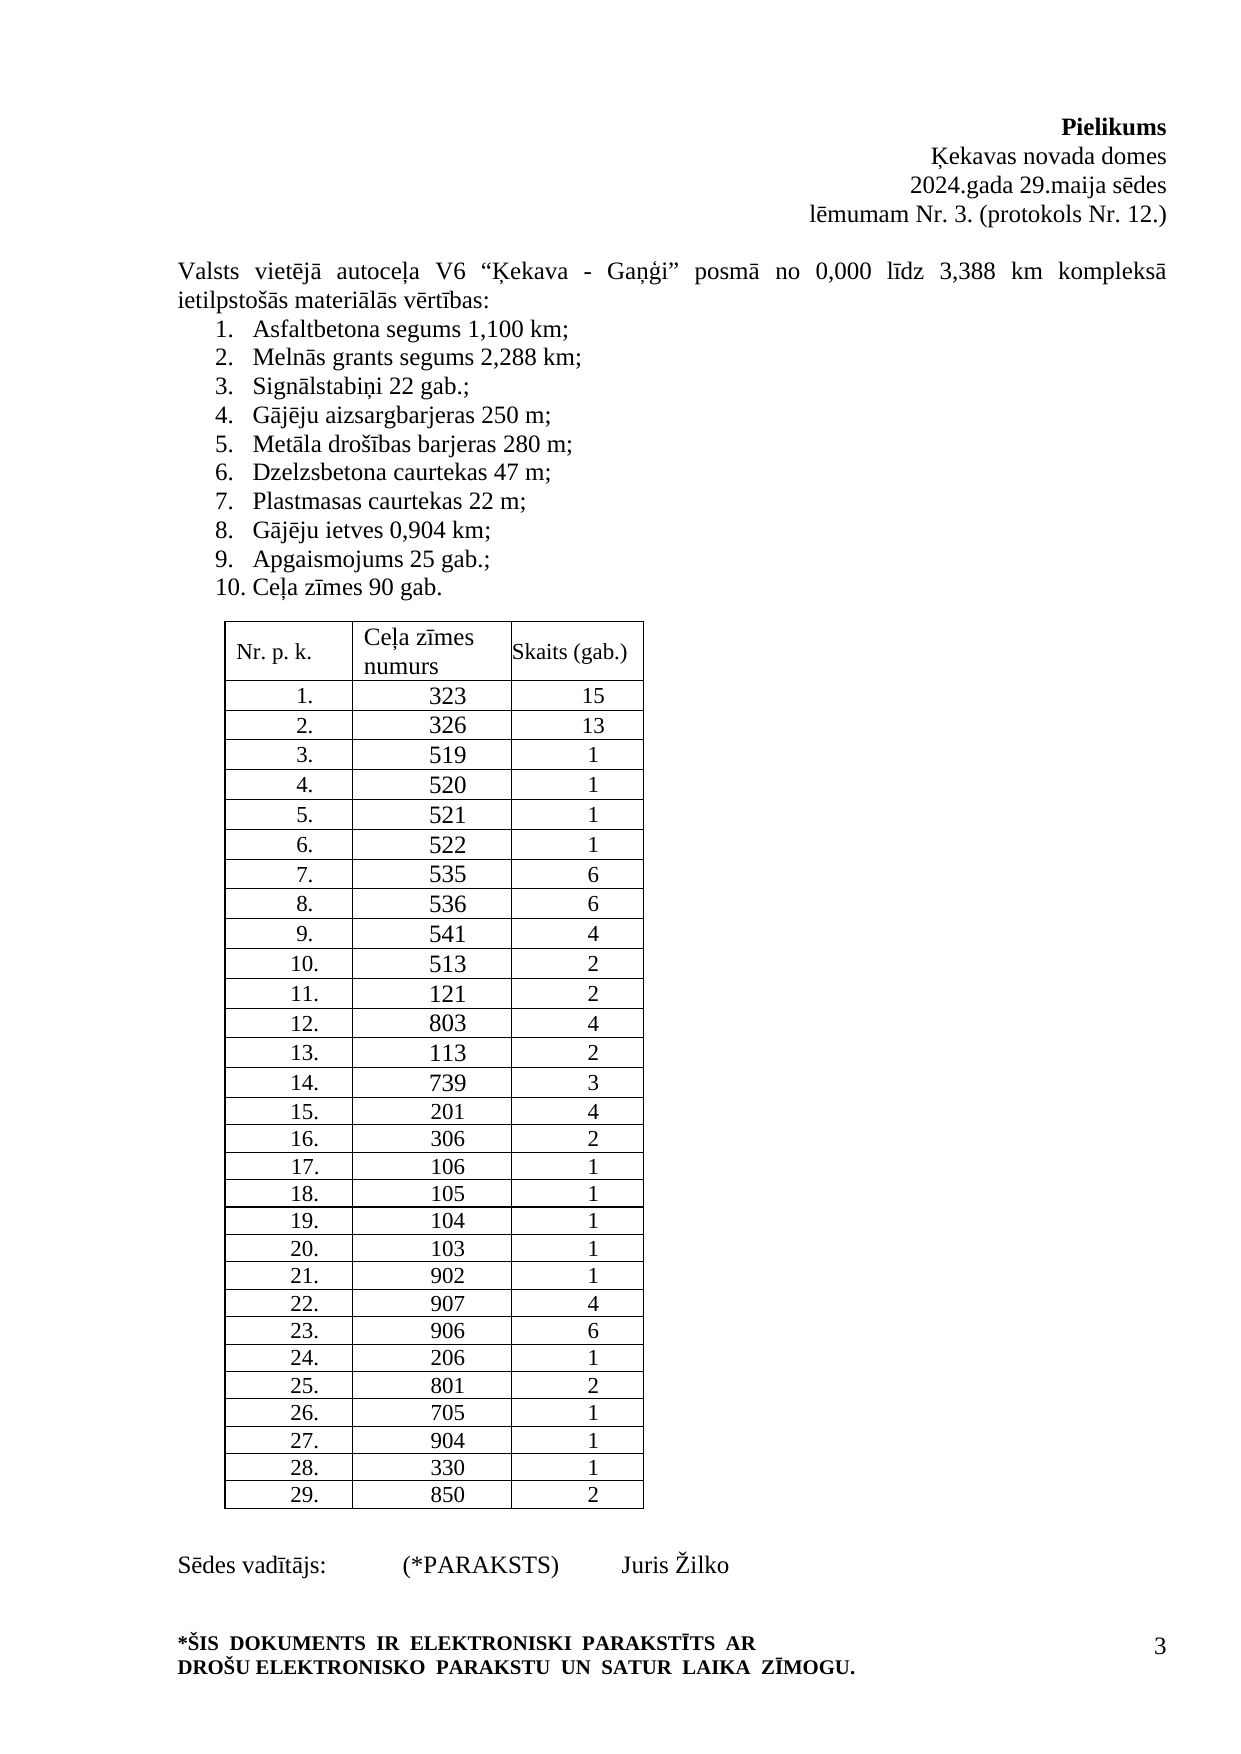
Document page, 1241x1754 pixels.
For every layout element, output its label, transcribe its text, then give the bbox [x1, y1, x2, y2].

table_cell 16. [226, 1125, 352, 1152]
table_cell 15 [512, 681, 643, 709]
table_cell 904 [353, 1427, 511, 1453]
list Metāla drošības barjeras 280 m; [215, 429, 1167, 457]
table_cell 105 [353, 1180, 511, 1206]
list Dzelzsbetona caurtekas 47 m; [215, 457, 1167, 486]
list Plastmasas caurtekas 22 m; [215, 486, 1167, 515]
table_cell 536 [353, 889, 511, 918]
table_cell 27. [226, 1427, 352, 1453]
table_cell 22. [226, 1290, 352, 1316]
table_cell 739 [353, 1068, 511, 1097]
table_cell 1 [512, 800, 643, 829]
table_cell 14. [226, 1068, 352, 1097]
table_cell 520 [353, 770, 511, 799]
table_cell 6 [512, 1317, 643, 1343]
table_cell 13 [512, 711, 643, 739]
table_cell 103 [353, 1235, 511, 1261]
table_cell 6 [512, 860, 643, 888]
table_cell 902 [353, 1262, 511, 1289]
table_cell 705 [353, 1399, 511, 1426]
table_cell 906 [353, 1317, 511, 1343]
table_cell 26. [226, 1399, 352, 1426]
table_cell 535 [353, 860, 511, 888]
table_cell 306 [353, 1125, 511, 1152]
table_cell 9. [226, 919, 352, 948]
table_cell 519 [353, 740, 511, 769]
table_cell 1 [512, 1180, 643, 1206]
table_cell 323 [353, 681, 511, 709]
table_cell 6. [226, 830, 352, 858]
table_cell 326 [353, 711, 511, 739]
table_cell 1 [512, 770, 643, 799]
table_cell 541 [353, 919, 511, 948]
text Sēdes vadītājs: (*PARAKSTS) Juris Žilko [177, 1550, 1167, 1579]
table_cell 6 [512, 889, 643, 918]
list Asfaltbetona segums 1,100 km; [215, 314, 1167, 342]
table_cell 12. [226, 1009, 352, 1037]
table_cell 2 [512, 1125, 643, 1152]
table_cell 20. [226, 1235, 352, 1261]
table_cell 330 [353, 1454, 511, 1480]
table_cell 1 [512, 1399, 643, 1426]
text 2024.gada 29.maija sēdes [177, 170, 1167, 199]
table_cell 4 [512, 1290, 643, 1316]
table_cell 4. [226, 770, 352, 799]
table_cell 907 [353, 1290, 511, 1316]
table_cell 201 [353, 1098, 511, 1124]
table_cell 1 [512, 1262, 643, 1289]
table_cell 5. [226, 800, 352, 829]
table_cell 28. [226, 1454, 352, 1480]
text Pielikums [177, 112, 1167, 141]
table_cell 1 [512, 740, 643, 769]
text Ķekavas novada domes [177, 141, 1167, 170]
table_cell 8. [226, 889, 352, 918]
table_cell 104 [353, 1208, 511, 1234]
table_cell 522 [353, 830, 511, 858]
text lēmumam Nr. 3. (protokols Nr. 12.) [177, 199, 1167, 227]
table_cell 3. [226, 740, 352, 769]
table_cell 3 [512, 1068, 643, 1097]
table_cell 521 [353, 800, 511, 829]
table_cell 11. [226, 979, 352, 1007]
table_cell 113 [353, 1038, 511, 1067]
table_cell 2 [512, 979, 643, 1007]
list Apgaismojums 25 gab.; [215, 544, 1167, 572]
table_cell 2 [512, 1372, 643, 1398]
table_cell 18. [226, 1180, 352, 1206]
table_cell 2 [512, 949, 643, 978]
table_cell 15. [226, 1098, 352, 1124]
list Ceļa zīmes 90 gab. [215, 572, 1167, 601]
table_cell 4 [512, 1009, 643, 1037]
table_header Skaits (gab.) [512, 622, 643, 680]
table_cell 1 [512, 1153, 643, 1179]
table_cell 25. [226, 1372, 352, 1398]
table_cell 106 [353, 1153, 511, 1179]
table_cell 19. [226, 1208, 352, 1234]
table_cell 513 [353, 949, 511, 978]
table_cell 1 [512, 1427, 643, 1453]
table_cell 850 [353, 1481, 511, 1508]
table_cell 1. [226, 681, 352, 709]
table_cell 7. [226, 860, 352, 888]
table_cell 206 [353, 1345, 511, 1371]
table_header Nr. p. k. [226, 622, 352, 680]
table_cell 2 [512, 1038, 643, 1067]
table_header Ceļa zīmes numurs [353, 622, 511, 680]
list Melnās grants segums 2,288 km; [215, 342, 1167, 371]
table_cell 1 [512, 1235, 643, 1261]
table_cell 4 [512, 919, 643, 948]
table_cell 1 [512, 1208, 643, 1234]
list Gājēju aizsargbarjeras 250 m; [215, 400, 1167, 429]
table_cell 1 [512, 1345, 643, 1371]
table_cell 10. [226, 949, 352, 978]
table_cell 1 [512, 1454, 643, 1480]
table_cell 4 [512, 1098, 643, 1124]
list Gājēju ietves 0,904 km; [215, 515, 1167, 544]
table_cell 29. [226, 1481, 352, 1508]
text Valsts vietējā autoceļa V6 “Ķekava - Gaņģi” posmā no 0,000 līdz 3,388 km kompleksā ietilpstošās materiālās vērtības: [177, 256, 1167, 314]
table_cell 803 [353, 1009, 511, 1037]
table_cell 13. [226, 1038, 352, 1067]
table_cell 2. [226, 711, 352, 739]
table_cell 21. [226, 1262, 352, 1289]
table_cell 2 [512, 1481, 643, 1508]
table_cell 801 [353, 1372, 511, 1398]
table_cell 23. [226, 1317, 352, 1343]
table_cell 17. [226, 1153, 352, 1179]
table_cell 1 [512, 830, 643, 858]
list Signālstabiņi 22 gab.; [215, 371, 1167, 400]
table_cell 24. [226, 1345, 352, 1371]
table_cell 121 [353, 979, 511, 1007]
